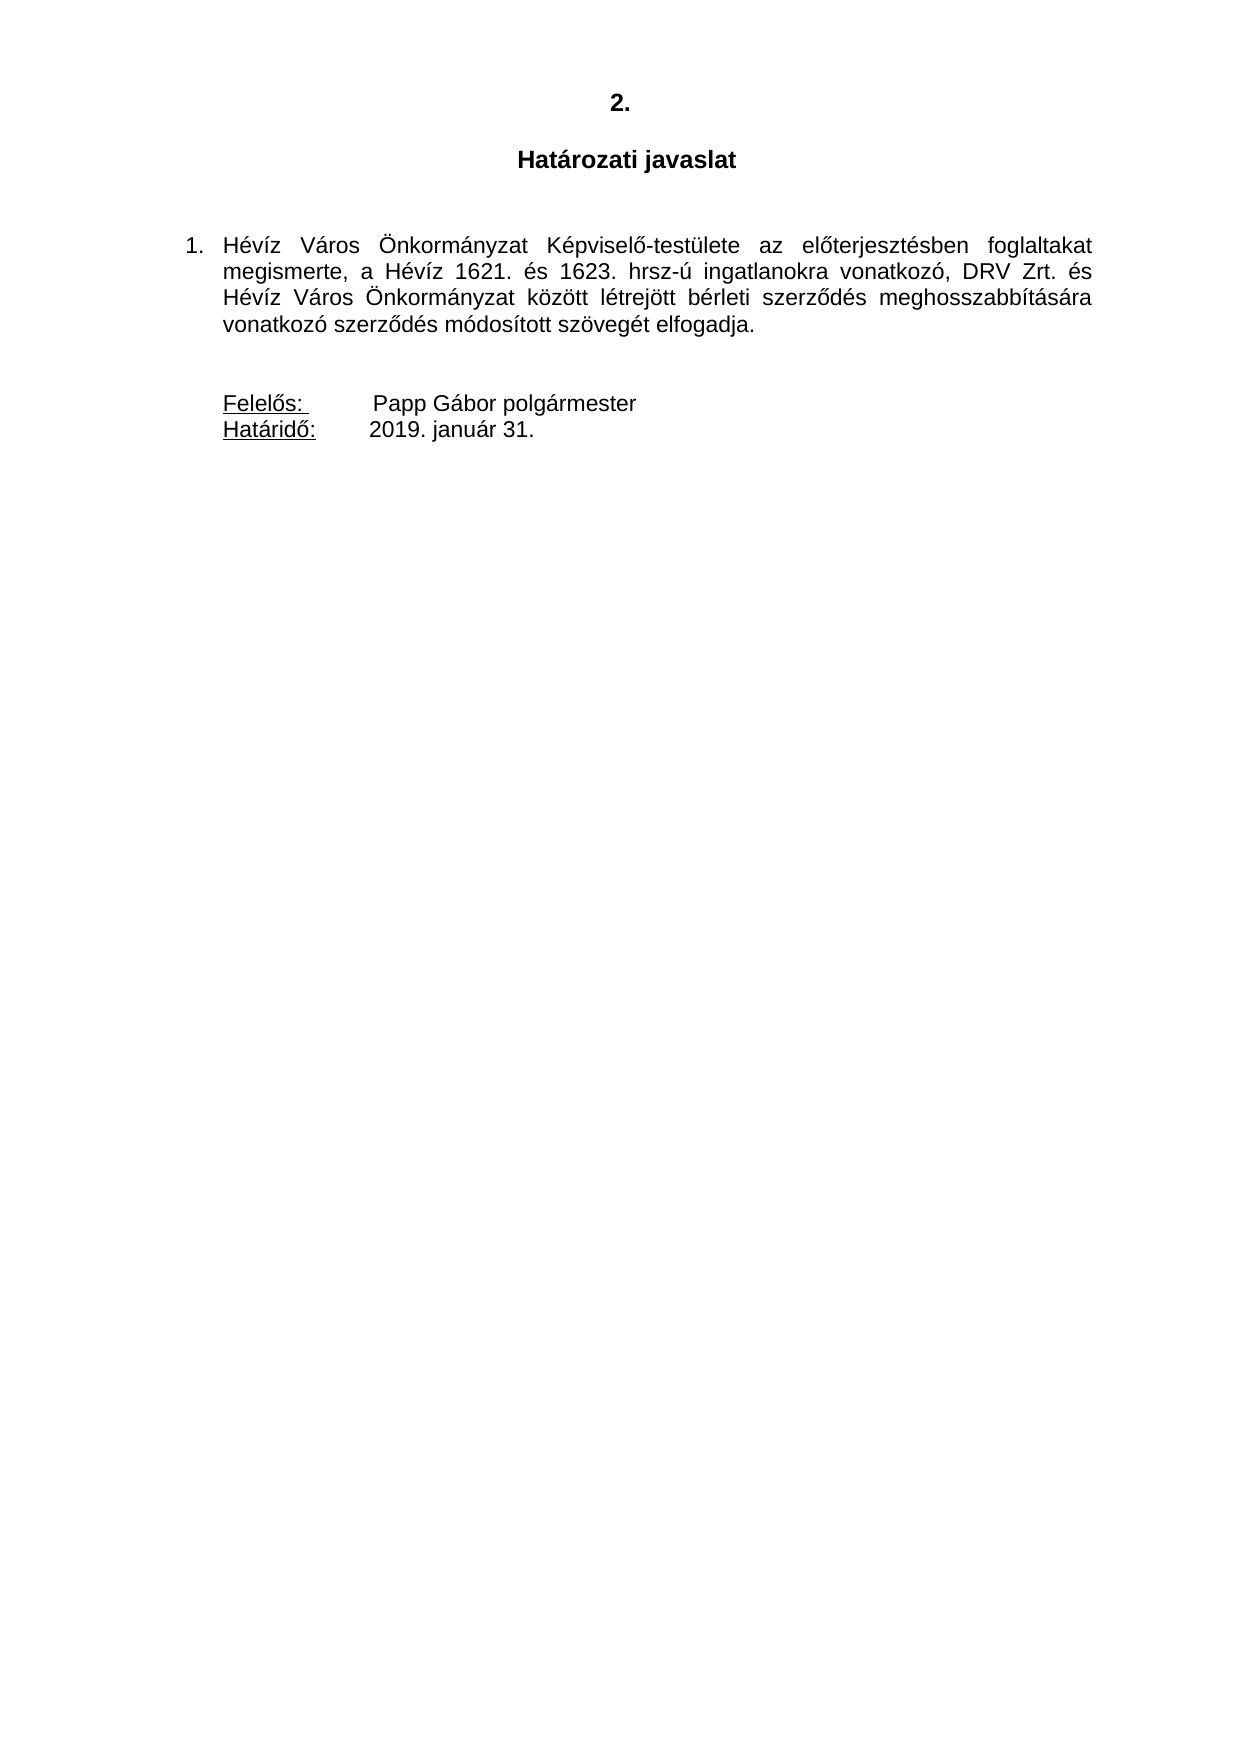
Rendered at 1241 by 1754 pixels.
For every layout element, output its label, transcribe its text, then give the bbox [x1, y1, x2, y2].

list Felelős: Papp Gábor polgármester [223, 390, 1093, 416]
list Hévíz Város Önkormányzat Képviselő-testülete az előterjesztésben foglaltakat megismerte, a Hévíz 1621. és 1623. hrsz-ú ingatlanokra vonatkozó, DRV Zrt. és Hévíz Város Önkormányzat között létrejött bérleti szerződés meghosszabbítására vonatkozó szerződés módosított szövegét elfogadja. [185, 232, 1093, 337]
list Határozati javaslat [260, 145, 1093, 174]
list Határidő: 2019. január 31. [223, 416, 1093, 442]
text 2. [148, 88, 1093, 117]
